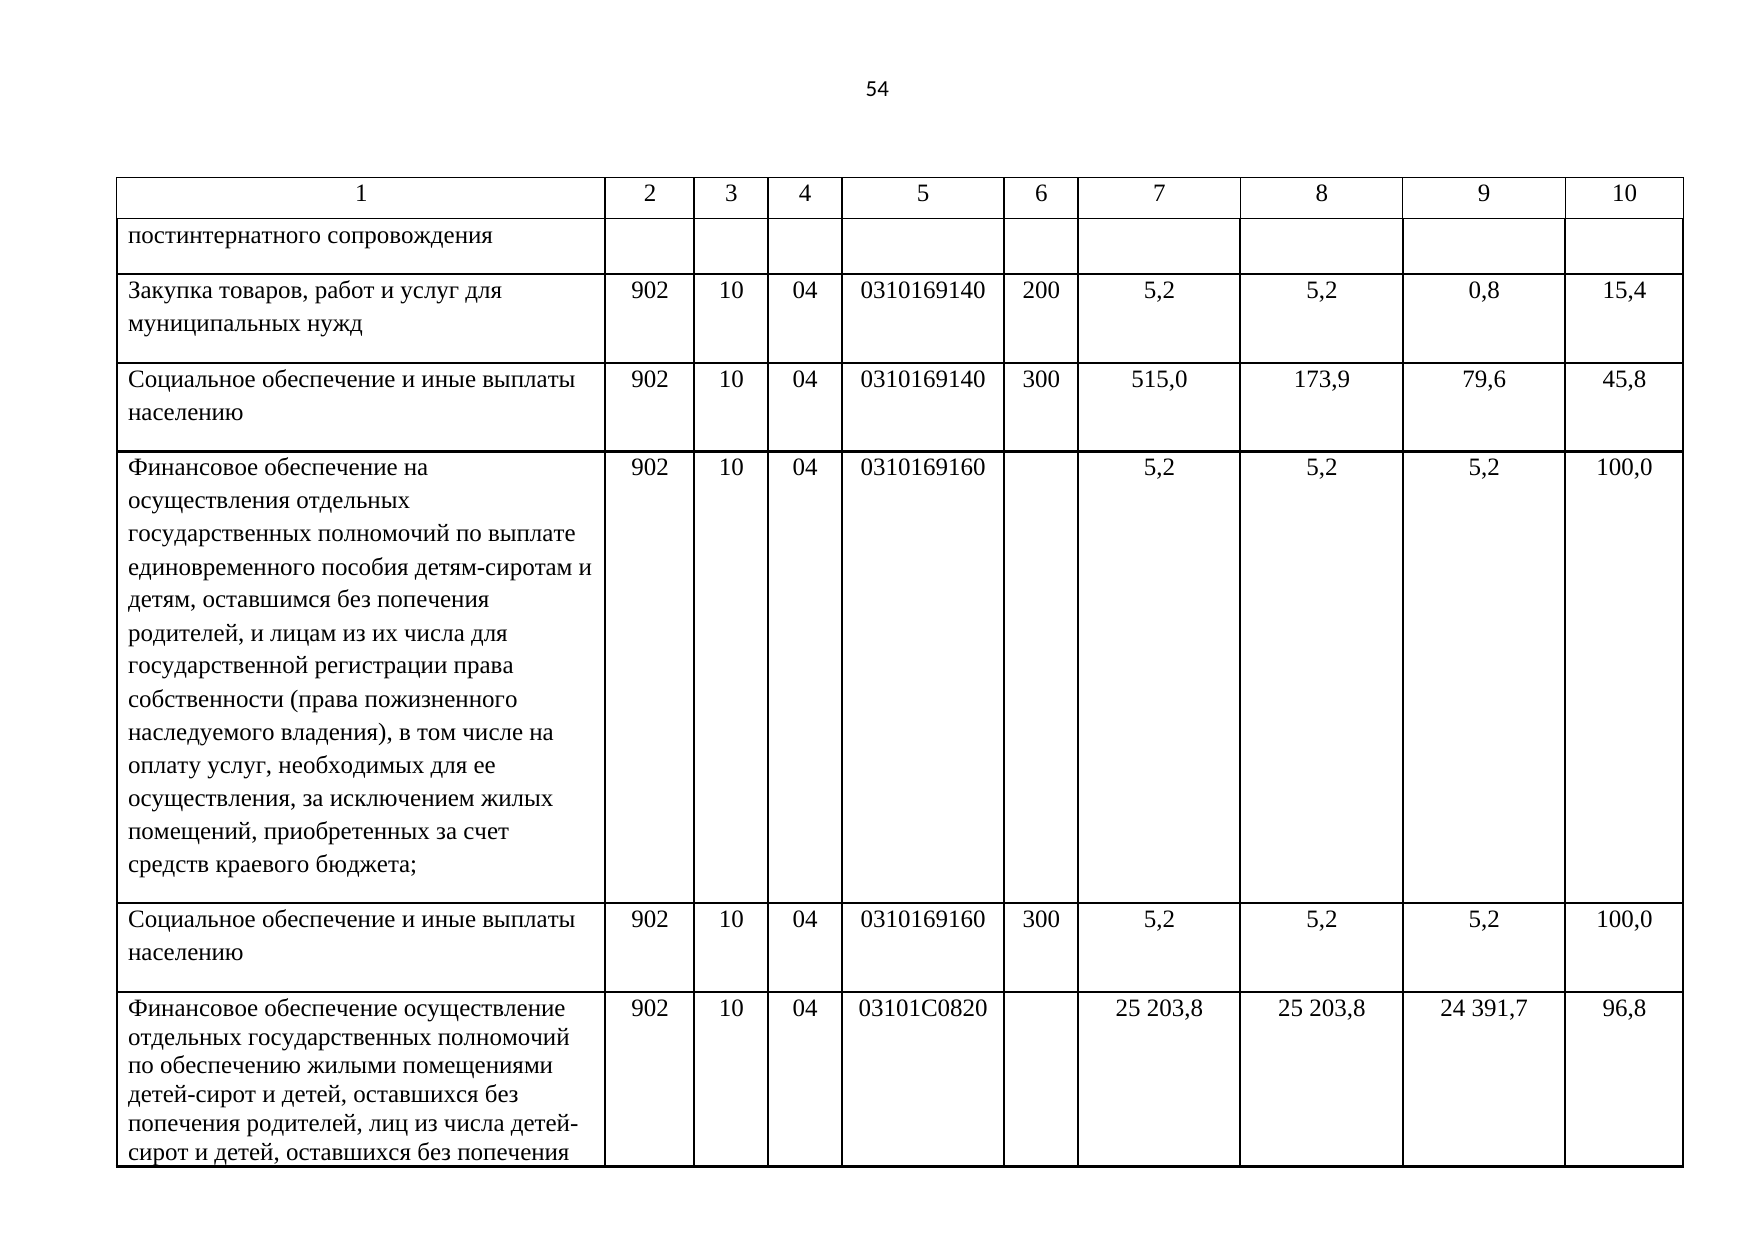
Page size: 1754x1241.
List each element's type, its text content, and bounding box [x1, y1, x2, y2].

table_header 6 [1005, 178, 1077, 218]
table_header 5 [843, 178, 1003, 218]
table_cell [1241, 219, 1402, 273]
table_header 4 [769, 178, 841, 218]
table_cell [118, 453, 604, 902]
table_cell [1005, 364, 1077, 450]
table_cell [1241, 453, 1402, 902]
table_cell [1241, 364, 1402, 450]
table_header 2 [606, 178, 693, 218]
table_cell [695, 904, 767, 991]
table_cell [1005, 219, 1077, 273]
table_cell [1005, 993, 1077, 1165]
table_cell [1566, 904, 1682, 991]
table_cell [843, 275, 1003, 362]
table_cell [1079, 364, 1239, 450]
table_header 3 [695, 178, 767, 218]
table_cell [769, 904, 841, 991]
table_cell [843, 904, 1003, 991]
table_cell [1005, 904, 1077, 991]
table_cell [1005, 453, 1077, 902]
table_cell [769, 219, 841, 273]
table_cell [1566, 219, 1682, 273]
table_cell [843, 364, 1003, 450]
table_header 8 [1241, 178, 1402, 218]
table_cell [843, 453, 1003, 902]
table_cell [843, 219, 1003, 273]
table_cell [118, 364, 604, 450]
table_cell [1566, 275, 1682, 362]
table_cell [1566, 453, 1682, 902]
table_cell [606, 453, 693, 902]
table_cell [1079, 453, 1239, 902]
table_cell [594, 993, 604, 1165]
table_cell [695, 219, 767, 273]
table_header 7 [1079, 178, 1240, 218]
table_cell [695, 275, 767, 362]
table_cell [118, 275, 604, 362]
table_header 9 [1403, 178, 1565, 218]
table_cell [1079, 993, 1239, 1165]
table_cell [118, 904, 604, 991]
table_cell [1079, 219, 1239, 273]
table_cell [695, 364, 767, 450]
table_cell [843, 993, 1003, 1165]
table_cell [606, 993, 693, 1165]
table_header 10 [1566, 178, 1683, 218]
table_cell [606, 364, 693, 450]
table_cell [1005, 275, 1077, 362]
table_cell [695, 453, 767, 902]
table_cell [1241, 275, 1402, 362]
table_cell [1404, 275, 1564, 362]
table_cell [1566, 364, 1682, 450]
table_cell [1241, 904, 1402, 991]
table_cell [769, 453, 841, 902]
table_header 1 [117, 178, 604, 218]
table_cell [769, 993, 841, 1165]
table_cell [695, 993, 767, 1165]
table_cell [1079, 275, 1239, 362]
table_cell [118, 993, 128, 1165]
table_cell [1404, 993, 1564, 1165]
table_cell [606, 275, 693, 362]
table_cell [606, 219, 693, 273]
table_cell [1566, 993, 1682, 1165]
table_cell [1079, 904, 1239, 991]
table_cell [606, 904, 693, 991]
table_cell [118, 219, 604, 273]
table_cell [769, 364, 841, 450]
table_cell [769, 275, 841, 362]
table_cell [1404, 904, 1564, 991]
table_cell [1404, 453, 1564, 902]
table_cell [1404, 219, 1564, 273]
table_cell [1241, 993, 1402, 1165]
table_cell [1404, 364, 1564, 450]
